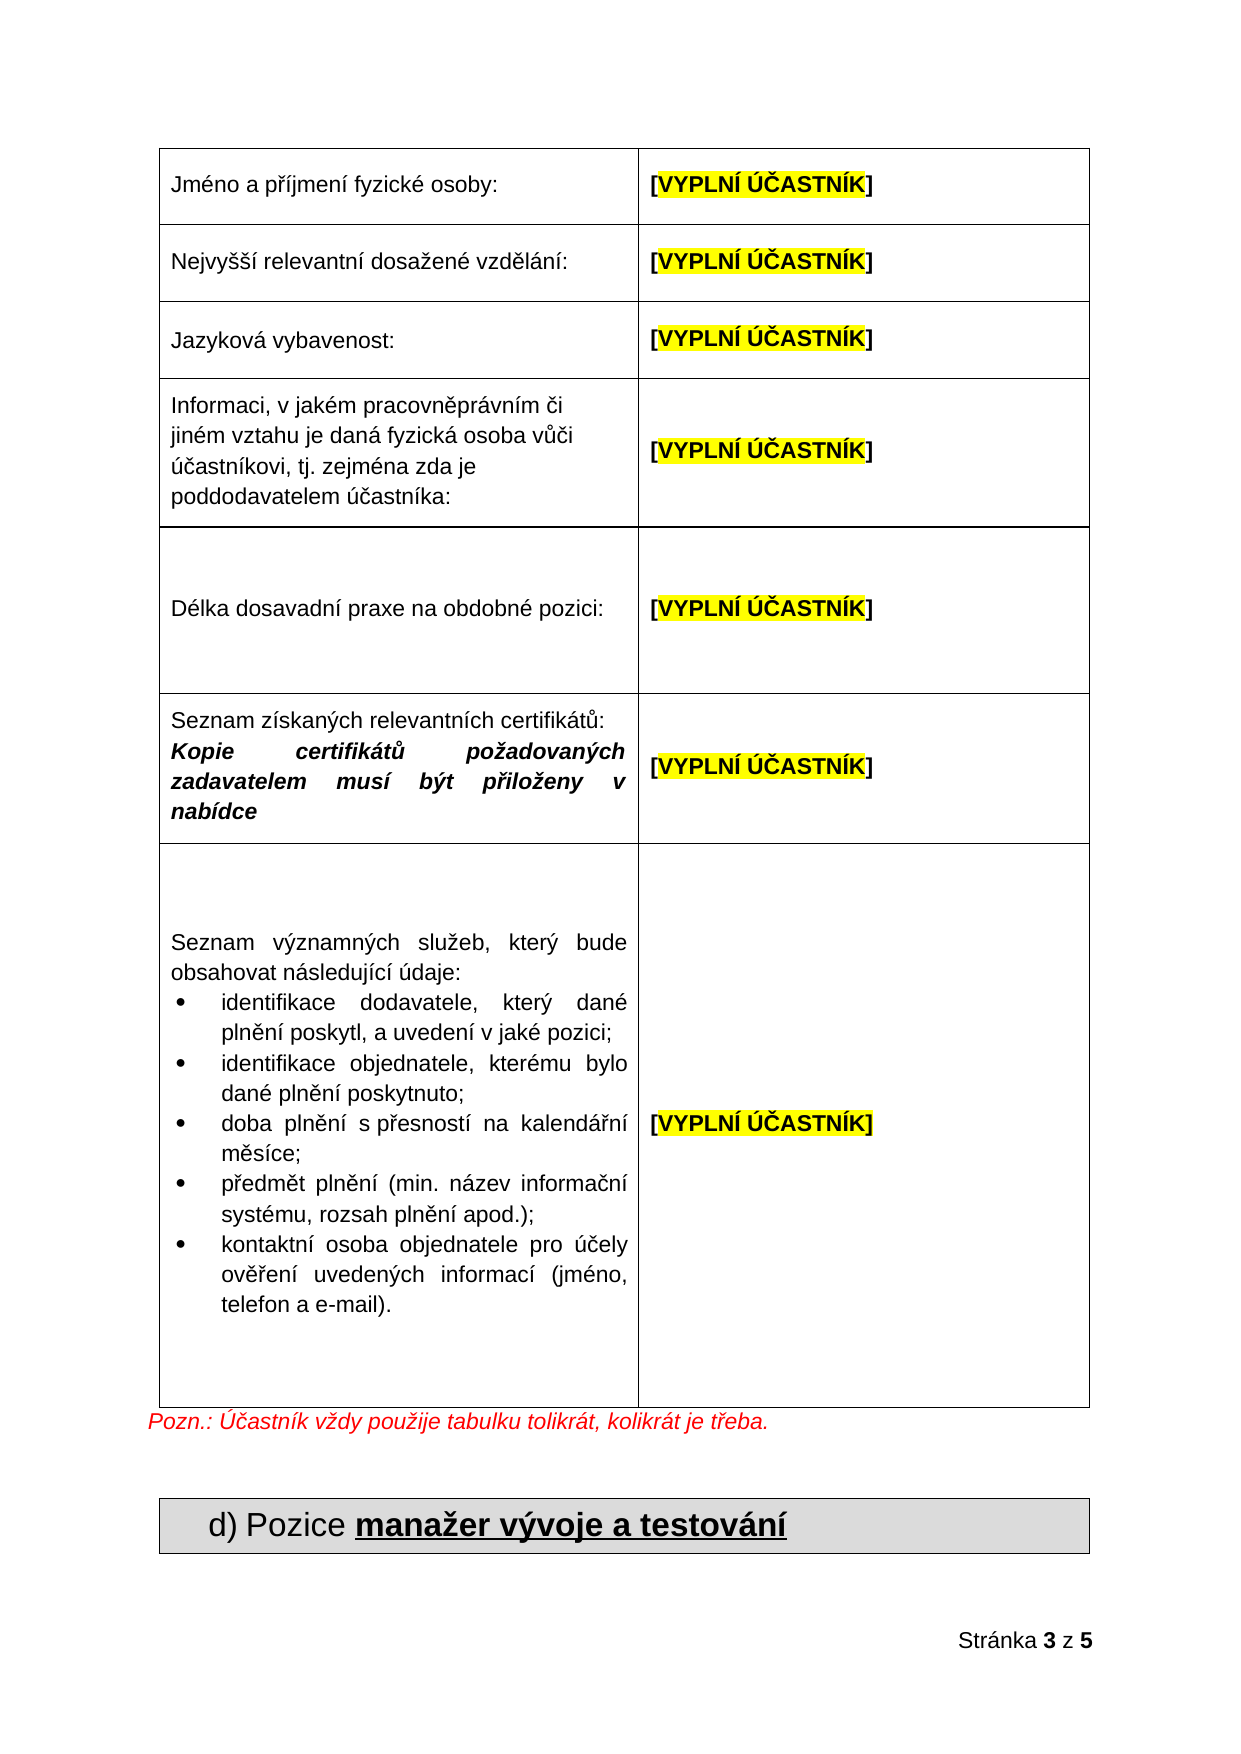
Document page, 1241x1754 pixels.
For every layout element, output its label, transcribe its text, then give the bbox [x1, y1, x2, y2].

table_cell Informaci, v jakém pracovněprávním či jiném vztahu je daná fyzická osoba vůči účastníkovi, tj. zejména zda je poddodavatelem účastníka: [160, 379, 638, 526]
table_cell [VYPLNÍ ÚČASTNÍK] [639, 528, 1089, 692]
table_cell [VYPLNÍ ÚČASTNÍK] [639, 302, 1089, 378]
table_cell [VYPLNÍ ÚČASTNÍK] [639, 379, 1089, 526]
table_cell Seznam získaných relevantních certifikátů: Kopie certifikátů požadovaných zadavatelem musí být přiloženy v nabídce [160, 694, 638, 842]
table_cell Seznam významných služeb, který bude obsahovat následující údaje: identifikace dodavatele, který dané plnění poskytl, a uvedení v jaké pozici; identifikace objednatele, kterému bylo dané plnění poskytnuto; doba plnění s přesností na kalendářní měsíce; předmět plnění (min. název informační systému, rozsah plnění apod.); kontaktní osoba objednatele pro účely ověření uvedených informací (jméno, telefon a e-mail). [160, 844, 638, 1407]
table_cell [VYPLNÍ ÚČASTNÍK] [639, 225, 1089, 301]
table_cell [VYPLNÍ ÚČASTNÍK] [639, 694, 1089, 842]
table_cell Jazyková vybavenost: [160, 302, 638, 378]
table_cell Jméno a příjmení fyzické osoby: [160, 149, 638, 224]
table_cell [VYPLNÍ ÚČASTNÍK] [639, 844, 1089, 1407]
table_cell [VYPLNÍ ÚČASTNÍK] [639, 149, 1089, 224]
table_cell Nejvyšší relevantní dosažené vzdělání: [160, 225, 638, 301]
text Pozn.: Účastník vždy použije tabulku tolikrát, kolikrát je třeba. [148, 1408, 1093, 1434]
table_header Pozice manažer vývoje a testování [160, 1499, 1089, 1553]
table_cell Délka dosavadní praxe na obdobné pozici: [160, 528, 638, 692]
